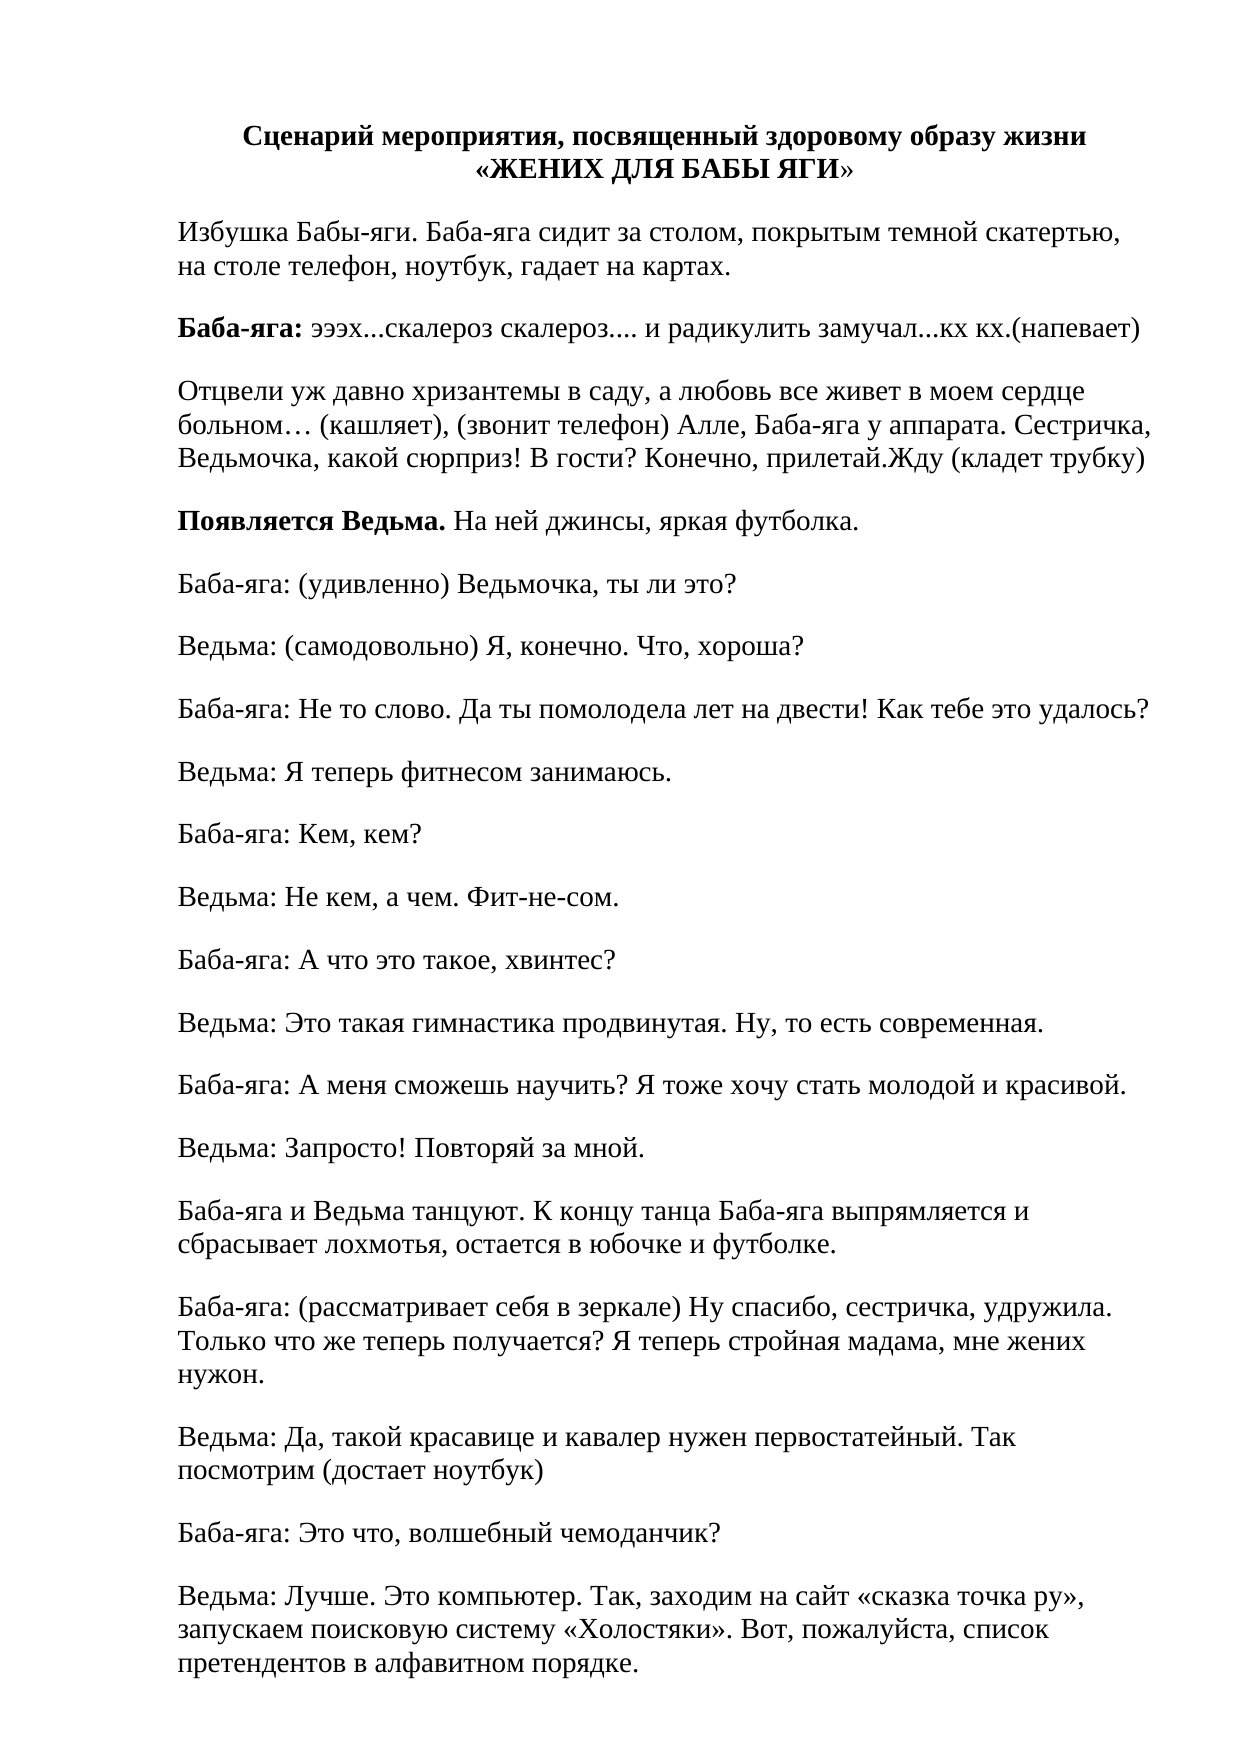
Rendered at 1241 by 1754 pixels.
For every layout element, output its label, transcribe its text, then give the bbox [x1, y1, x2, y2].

text Ведьма: Не кем, а чем. Фит-не-сом. [177, 879, 1152, 913]
text Отцвели уж давно хризантемы в саду, а любовь все живет в моем сердце больном… (кашляет), (звонит телефон) Алле, Баба-яга у аппарата. Сестричка, Ведьмочка, какой сюрприз! В гости? Конечно, прилетай.Жду (кладет трубку) [177, 373, 1152, 474]
text Баба-яга: (рассматривает себя в зеркале) Ну спасибо, сестричка, удружила. Только что же теперь получается? Я теперь стройная мадама, мне жених нужон. [177, 1289, 1152, 1390]
text Баба-яга: эээх...скалероз скалероз.... и радикулить замучал...кх кх.(напевает) [177, 311, 1152, 344]
text Баба-яга: Это что, волшебный чемоданчик? [177, 1515, 1152, 1549]
text Ведьма: Да, такой красавице и кавалер нужен первостатейный. Так посмотрим (достает ноутбук) [177, 1419, 1152, 1486]
text Ведьма: Запросто! Повторяй за мной. [177, 1130, 1152, 1164]
text Баба-яга: Не то слово. Да ты помолодела лет на двести! Как тебе это удалось? [177, 691, 1152, 725]
text Сценарий мероприятия, посвященный здоровому образу жизни «ЖЕНИХ ДЛЯ БАБЫ ЯГИ» [177, 118, 1152, 185]
text Ведьма: (самодовольно) Я, конечно. Что, хороша? [177, 628, 1152, 662]
text Ведьма: Это такая гимнастика продвинутая. Ну, то есть современная. [177, 1005, 1152, 1038]
text Баба-яга: (удивленно) Ведьмочка, ты ли это? [177, 566, 1152, 599]
text Баба-яга и Ведьма танцуют. К концу танца Баба-яга выпрямляется и сбрасывает лохмотья, остается в юбочке и футболке. [177, 1193, 1152, 1260]
text Избушка Бабы-яги. Баба-яга сидит за столом, покрытым темной скатертью, на столе телефон, ноутбук, гадает на картах. [177, 214, 1152, 281]
text Баба-яга: А что это такое, хвинтес? [177, 942, 1152, 976]
text Баба-яга: А меня сможешь научить? Я тоже хочу стать молодой и красивой. [177, 1067, 1152, 1101]
text Ведьма: Лучше. Это компьютер. Так, заходим на сайт «сказка точка ру», запускаем поисковую систему «Холостяки». Вот, пожалуйста, список претендентов в алфавитном порядке. [177, 1578, 1152, 1678]
text Появляется Ведьма. На ней джинсы, яркая футболка. [177, 503, 1152, 537]
text Баба-яга: Кем, кем? [177, 817, 1152, 850]
text Ведьма: Я теперь фитнесом занимаюсь. [177, 754, 1152, 787]
